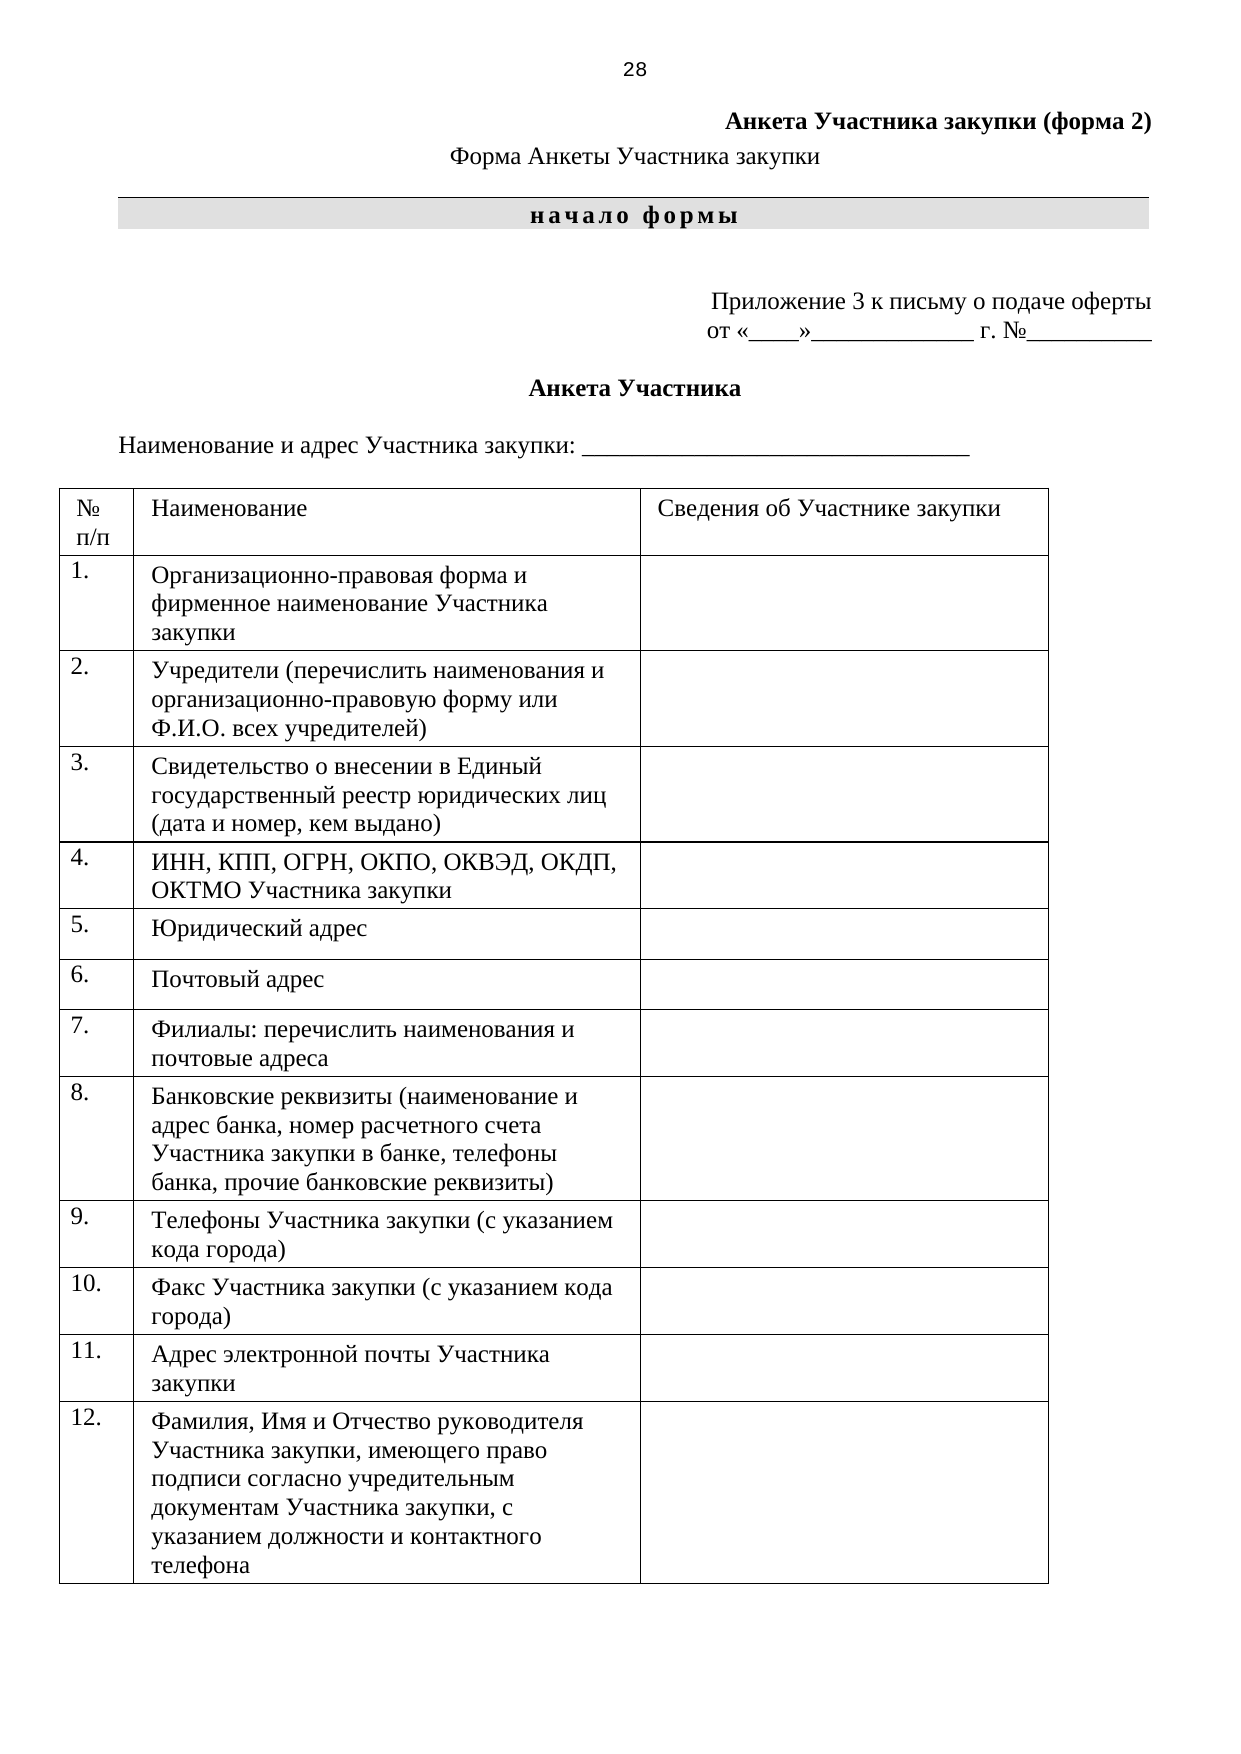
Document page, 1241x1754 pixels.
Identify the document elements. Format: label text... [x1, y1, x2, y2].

table_header Сведения об Участнике закупки [641, 489, 1048, 554]
table_cell Почтовый адрес [134, 960, 640, 1009]
table_cell [60, 1077, 133, 1200]
table_cell Факс Участника закупки (с указанием кода города) [134, 1268, 640, 1334]
table_cell [641, 843, 1048, 908]
table_cell [641, 909, 1048, 958]
table_cell [641, 1268, 1048, 1334]
table_cell Учредители (перечислить наименования и организационно-правовую форму или Ф.И.О. всех учредителей) [134, 651, 640, 746]
table_cell Организационно-правовая форма и фирменное наименование Участника закупки [134, 556, 640, 650]
table_cell [60, 747, 133, 841]
table_cell [60, 1268, 133, 1334]
table_cell [60, 960, 133, 1009]
table_cell [641, 1201, 1048, 1267]
table_header Наименование [134, 489, 640, 554]
table_cell [60, 1335, 133, 1401]
table_cell Адрес электронной почты Участника закупки [134, 1335, 640, 1401]
text Форма Анкеты Участника закупки [118, 141, 1152, 170]
table_cell [641, 651, 1048, 746]
table_cell Фамилия, Имя и Отчество руководителя Участника закупки, имеющего право подписи согласно учредительным документам Участника закупки, с указанием должности и контактного телефона [134, 1402, 640, 1583]
table_cell [60, 1201, 133, 1267]
table_cell [641, 1010, 1048, 1076]
text Анкета Участника [118, 373, 1152, 401]
table_cell [60, 1402, 133, 1583]
table_cell [60, 1010, 133, 1076]
table_cell [641, 1402, 1048, 1583]
table_cell Филиалы: перечислить наименования и почтовые адреса [134, 1010, 640, 1076]
table_cell [641, 960, 1048, 1009]
table_cell [60, 556, 133, 650]
text Анкета Участника закупки (форма 2) [118, 106, 1152, 135]
table_cell [641, 1077, 1048, 1200]
table_cell Свидетельство о внесении в Единый государственный реестр юридических лиц (дата и номер, кем выдано) [134, 747, 640, 841]
table_cell [60, 909, 133, 958]
text начало формы [118, 198, 1149, 229]
table_cell [60, 651, 133, 746]
table_cell [641, 1335, 1048, 1401]
table_cell [641, 556, 1048, 650]
table_cell Банковские реквизиты (наименование и адрес банка, номер расчетного счета Участника закупки в банке, телефоны банка, прочие банковские реквизиты) [134, 1077, 640, 1200]
table_cell Телефоны Участника закупки (с указанием кода города) [134, 1201, 640, 1267]
table_cell [60, 843, 133, 908]
text Наименование и адрес Участника закупки: _______________________________ [118, 430, 1152, 459]
table_header № п/п [60, 489, 133, 554]
table_cell [641, 747, 1048, 841]
text Приложение 3 к письму о подаче оферты от «____»_____________ г. №__________ [118, 286, 1152, 344]
table_cell ИНН, КПП, ОГРН, ОКПО, ОКВЭД, ОКДП, ОКТМО Участника закупки [134, 843, 640, 908]
table_cell Юридический адрес [134, 909, 640, 958]
